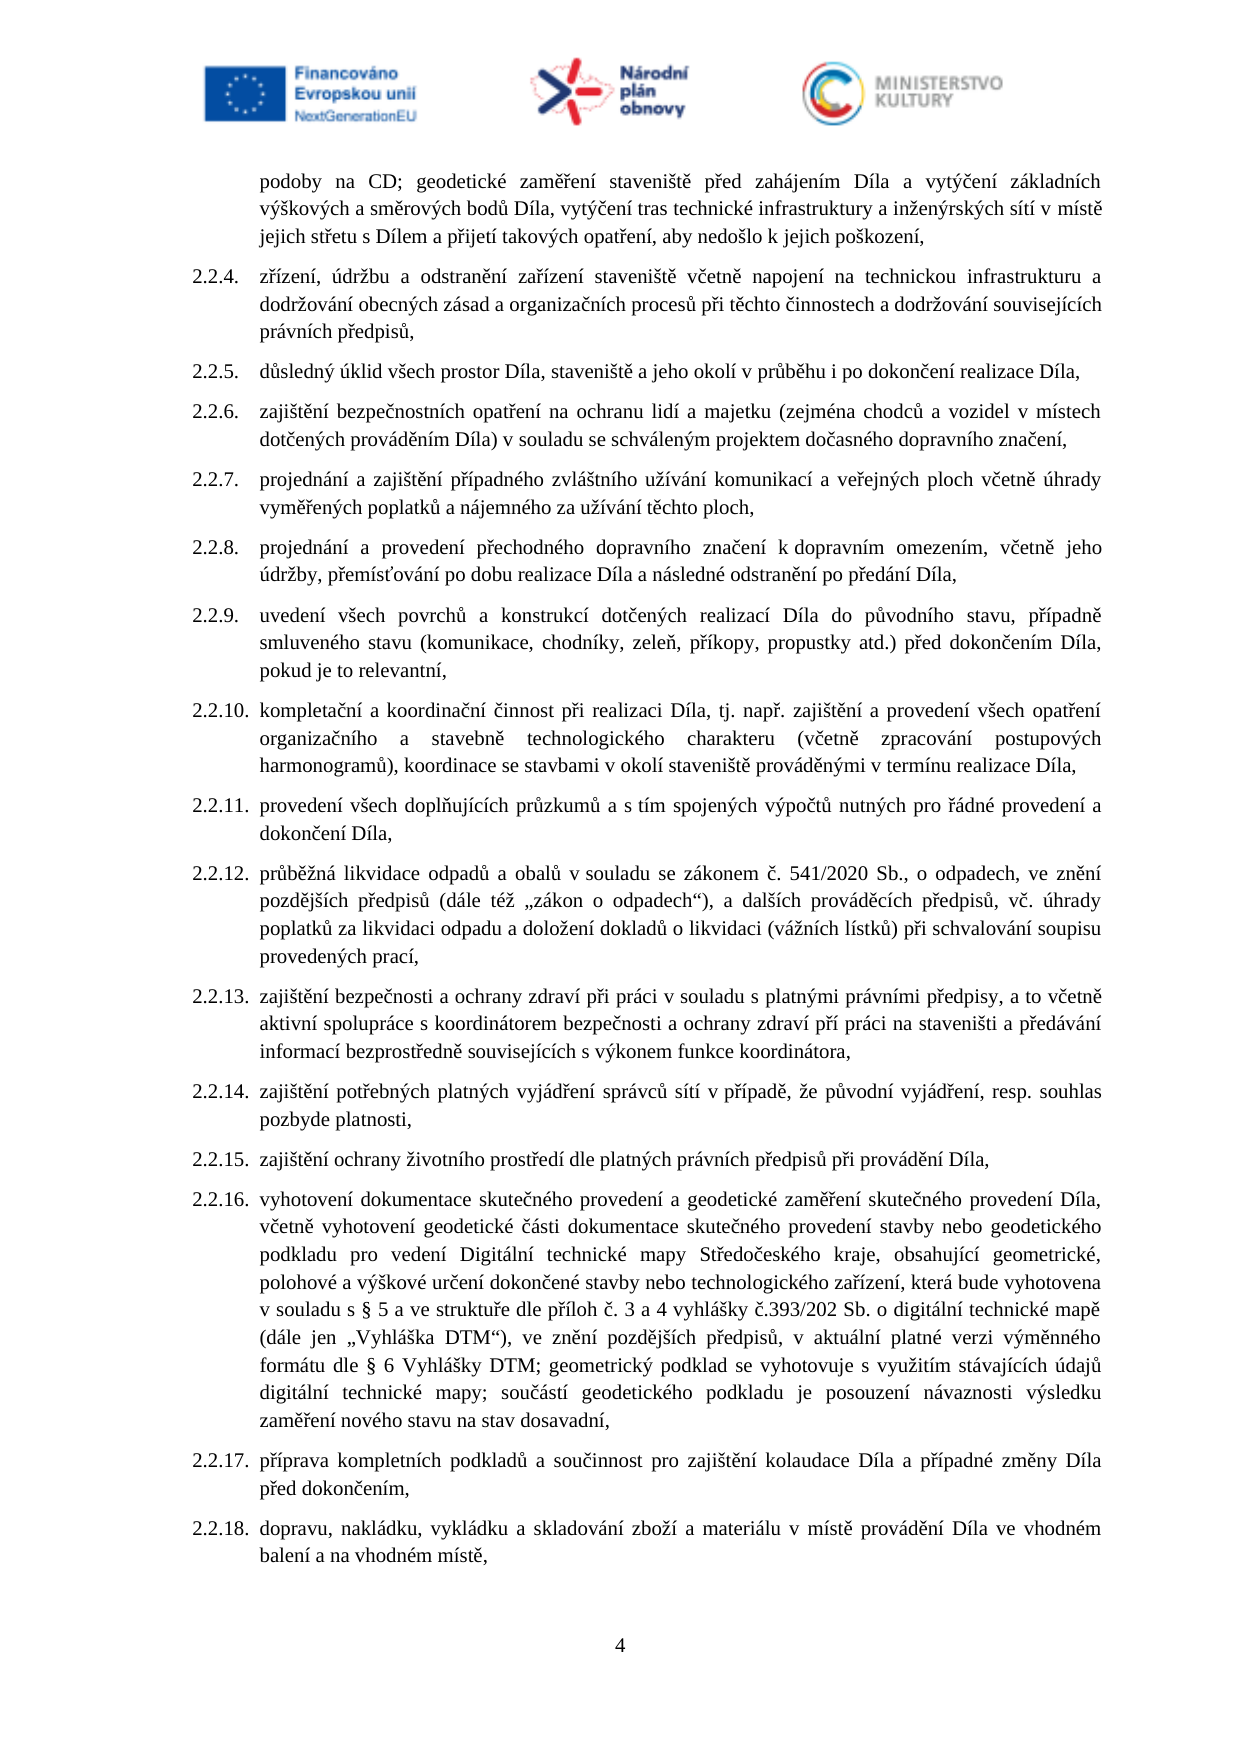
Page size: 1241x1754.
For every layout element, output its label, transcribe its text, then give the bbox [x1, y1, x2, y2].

list zajištění potřebných platných vyjádření správců sítí v případě, že původní vyjádření, resp. souhlas pozbyde platnosti, [192, 1079, 1102, 1131]
list zajištění bezpečnosti a ochrany zdraví při práci v souladu s platnými právními předpisy, a to včetně aktivní spolupráce s koordinátorem bezpečnosti a ochrany zdraví pří práci na staveništi a předávání informací bezprostředně souvisejících s výkonem funkce koordinátora, [192, 984, 1102, 1063]
list zajištění ochrany životního prostředí dle platných právních předpisů při provádění Díla, [192, 1147, 1102, 1171]
list provedení všech doplňujících průzkumů a s tím spojených výpočtů nutných pro řádné provedení a dokončení Díla, [192, 793, 1102, 845]
list zajištění bezpečnostních opatření na ochranu lidí a majetku (zejména chodců a vozidel v místech dotčených prováděním Díla) v souladu se schváleným projektem dočasného dopravního značení, [192, 399, 1102, 451]
list uvedení všech povrchů a konstrukcí dotčených realizací Díla do původního stavu, případně smluveného stavu (komunikace, chodníky, zeleň, příkopy, propustky atd.) před dokončením Díla, pokud je to relevantní, [192, 602, 1102, 682]
list průběžná likvidace odpadů a obalů v souladu se zákonem č. 541/2020 Sb., o odpadech, ve znění pozdějších předpisů (dále též „zákon o odpadech“), a dalších prováděcích předpisů, vč. úhrady poplatků za likvidaci odpadu a doložení dokladů o likvidaci (vážních lístků) při schvalování soupisu provedených prací, [192, 861, 1102, 968]
list kompletační a koordinační činnost při realizaci Díla, tj. např. zajištění a provedení všech opatření organizačního a stavebně technologického charakteru (včetně zpracování postupových harmonogramů), koordinace se stavbami v okolí staveniště prováděnými v termínu realizace Díla, [192, 698, 1102, 777]
list projednání a zajištění případného zvláštního užívání komunikací a veřejných ploch včetně úhrady vyměřených poplatků a nájemného za užívání těchto ploch, [192, 467, 1102, 519]
list příprava kompletních podkladů a součinnost pro zajištění kolaudace Díla a případné změny Díla před dokončením, [192, 1448, 1102, 1499]
list důsledný úklid všech prostor Díla, staveniště a jeho okolí v průběhu i po dokončení realizace Díla, [192, 359, 1102, 383]
list projednání a provedení přechodného dopravního značení k dopravním omezením, včetně jeho údržby, přemísťování po dobu realizace Díla a následné odstranění po předání Díla, [192, 535, 1102, 586]
list dopravu, nakládku, vykládku a skladování zboží a materiálu v místě provádění Díla ve vhodném balení a na vhodném místě, [192, 1516, 1102, 1567]
list vyhotovení dokumentace skutečného provedení a geodetické zaměření skutečného provedení Díla, včetně vyhotovení geodetické části dokumentace skutečného provedení stavby nebo geodetického podkladu pro vedení Digitální technické mapy Středočeského kraje, obsahující geometrické, polohové a výškové určení dokončené stavby nebo technologického zařízení, která bude vyhotovena v souladu s § 5 a ve struktuře dle příloh č. 3 a 4 vyhlášky č.393/202 Sb. o digitální technické mapě (dále jen „Vyhláška DTM“), ve znění pozdějších předpisů, v aktuální platné verzi výměnného formátu dle § 6 Vyhlášky DTM; geometrický podklad se vyhotovuje s využitím stávajících údajů digitální technické mapy; součástí geodetického podkladu je posouzení návaznosti výsledku zaměření nového stavu na stav dosavadní, [192, 1187, 1102, 1432]
picture [190, 29, 1050, 169]
list zřízení, údržbu a odstranění zařízení staveniště včetně napojení na technickou infrastrukturu a dodržování obecných zásad a organizačních procesů při těchto činnostech a dodržování souvisejících právních předpisů, [192, 264, 1102, 343]
